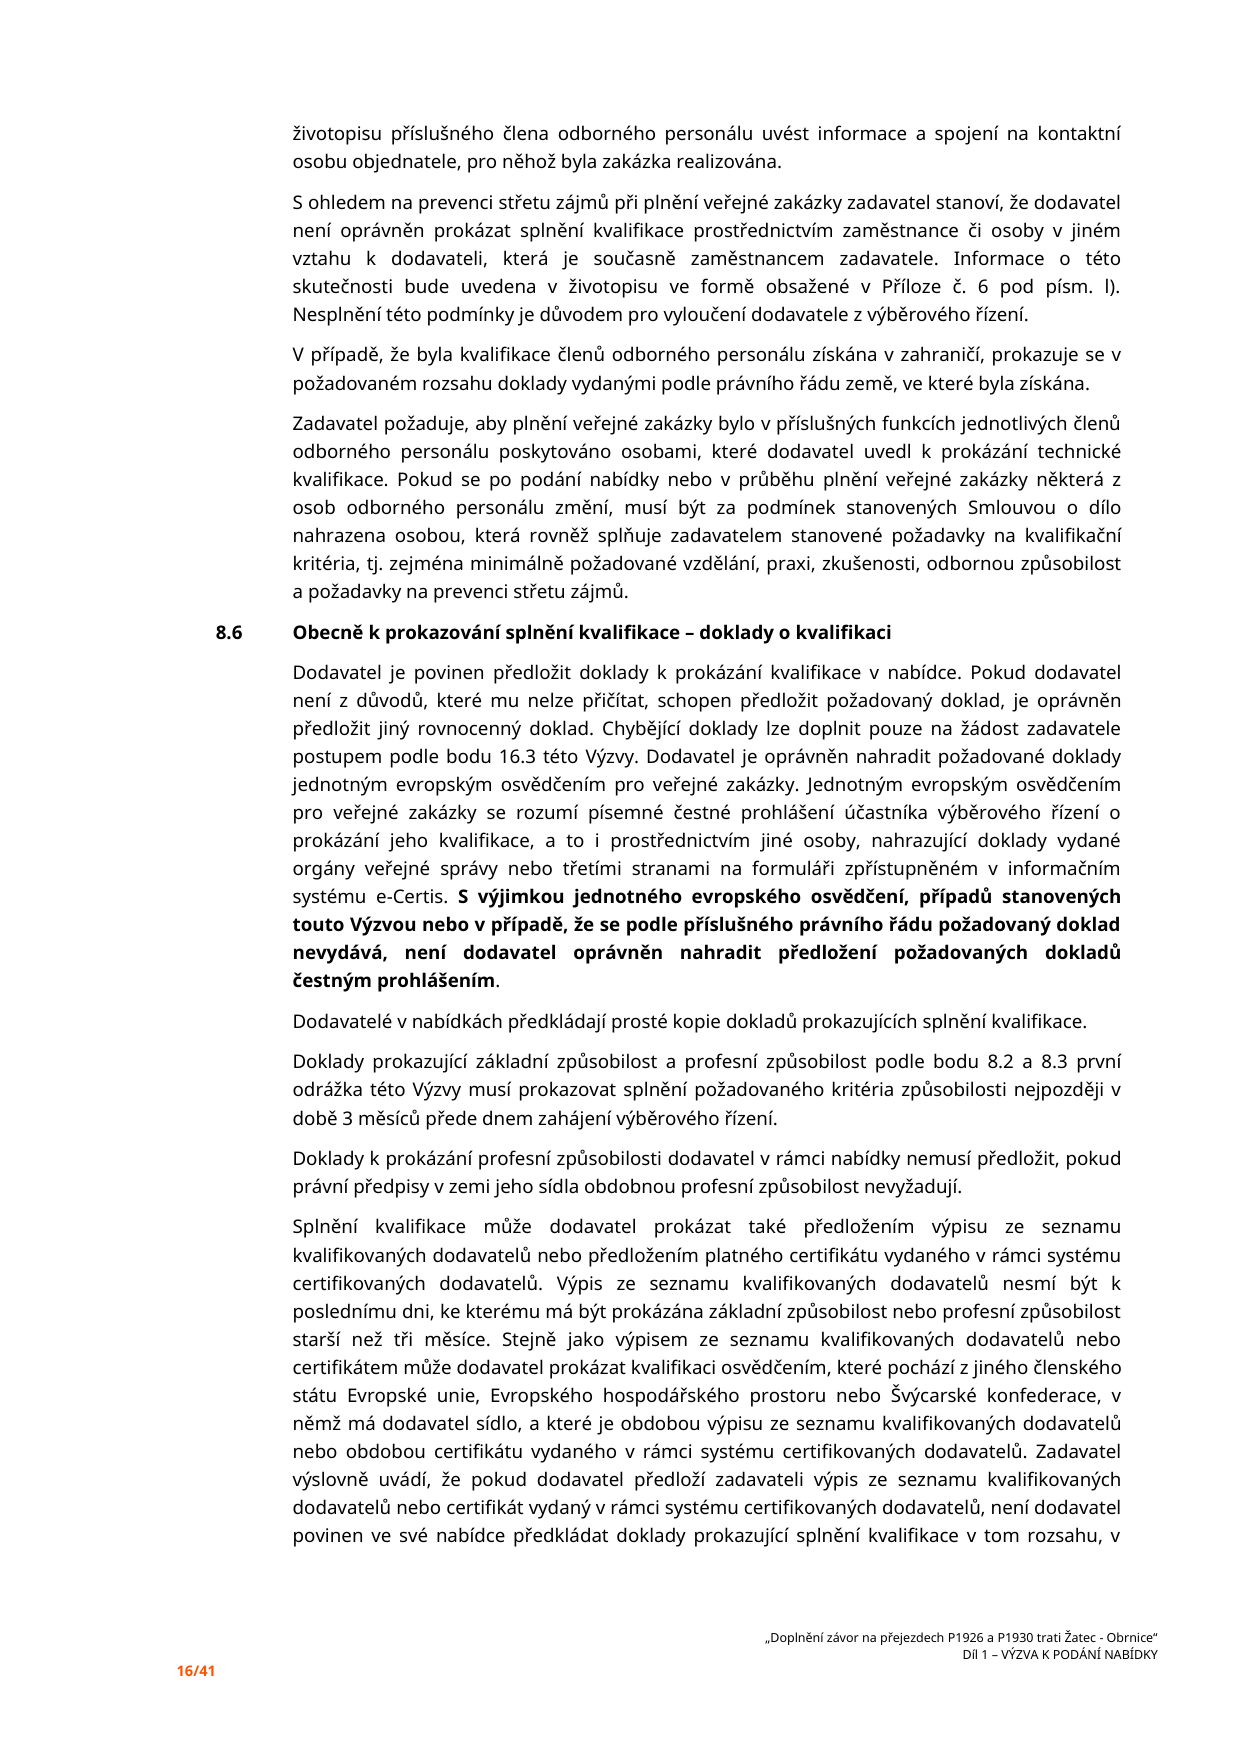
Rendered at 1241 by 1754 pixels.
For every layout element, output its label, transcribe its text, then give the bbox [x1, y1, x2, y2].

text Dodavatel je povinen předložit doklady k prokázání kvalifikace v nabídce. Pokud dodavatel není z důvodů, které mu nelze přičítat, schopen předložit požadovaný doklad, je oprávněn předložit jiný rovnocenný doklad. Chybějící doklady lze doplnit pouze na žádost zadavatele postupem podle bodu 16.3 této Výzvy. Dodavatel je oprávněn nahradit požadované doklady jednotným evropským osvědčením pro veřejné zakázky. Jednotným evropským osvědčením pro veřejné zakázky se rozumí písemné čestné prohlášení účastníka výběrového řízení o prokázání jeho kvalifikace, a to i prostřednictvím jiné osoby, nahrazující doklady vydané orgány veřejné správy nebo třetími stranami na formuláři zpřístupněném v informačním systému e-Certis. S výjimkou jednotného evropského osvědčení, případů stanovených touto Výzvou nebo v případě, že se podle příslušného právního řádu požadovaný doklad nevydává, není dodavatel oprávněn nahradit předložení požadovaných dokladů čestným prohlášením. [292, 659, 1122, 993]
text Doklady prokazující základní způsobilost a profesní způsobilost podle bodu 8.2 a 8.3 první odrážka této Výzvy musí prokazovat splnění požadovaného kritéria způsobilosti nejpozději v době 3 měsíců přede dnem zahájení výběrového řízení. [292, 1049, 1122, 1130]
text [292, 121, 1122, 174]
text Zadavatel požaduje, aby plnění veřejné zakázky bylo v příslušných funkcích jednotlivých členů odborného personálu poskytováno osobami, které dodavatel uvedl k prokázání technické kvalifikace. Pokud se po podání nabídky nebo v průběhu plnění veřejné zakázky některá z osob odborného personálu změní, musí být za podmínek stanovených Smlouvou o dílo nahrazena osobou, která rovněž splňuje zadavatelem stanovené požadavky na kvalifikační kritéria, tj. zejména minimálně požadované vzdělání, praxi, zkušenosti, odbornou způsobilost a požadavky na prevenci střetu zájmů. [292, 410, 1122, 604]
text Doklady k prokázání profesní způsobilosti dodavatel v rámci nabídky nemusí předložit, pokud právní předpisy v zemi jeho sídla obdobnou profesní způsobilost nevyžadují. [292, 1145, 1122, 1199]
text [292, 1214, 1122, 1548]
text Obecně k prokazování splnění kvalifikace – doklady o kvalifikaci [216, 619, 1122, 644]
text S ohledem na prevenci střetu zájmů při plnění veřejné zakázky zadavatel stanoví, že dodavatel není oprávněn prokázat splnění kvalifikace prostřednictvím zaměstnance či osoby v jiném vztahu k dodavateli, která je současně zaměstnancem zadavatele. Informace o této skutečnosti bude uvedena v životopisu ve formě obsažené v Příloze č. 6 pod písm. l). Nesplnění této podmínky je důvodem pro vyloučení dodavatele z výběrového řízení. [292, 189, 1122, 327]
text Dodavatelé v nabídkách předkládají prosté kopie dokladů prokazujících splnění kvalifikace. [292, 1008, 1122, 1034]
text V případě, že byla kvalifikace členů odborného personálu získána v zahraničí, prokazuje se v požadovaném rozsahu doklady vydanými podle právního řádu země, ve které byla získána. [292, 342, 1122, 395]
